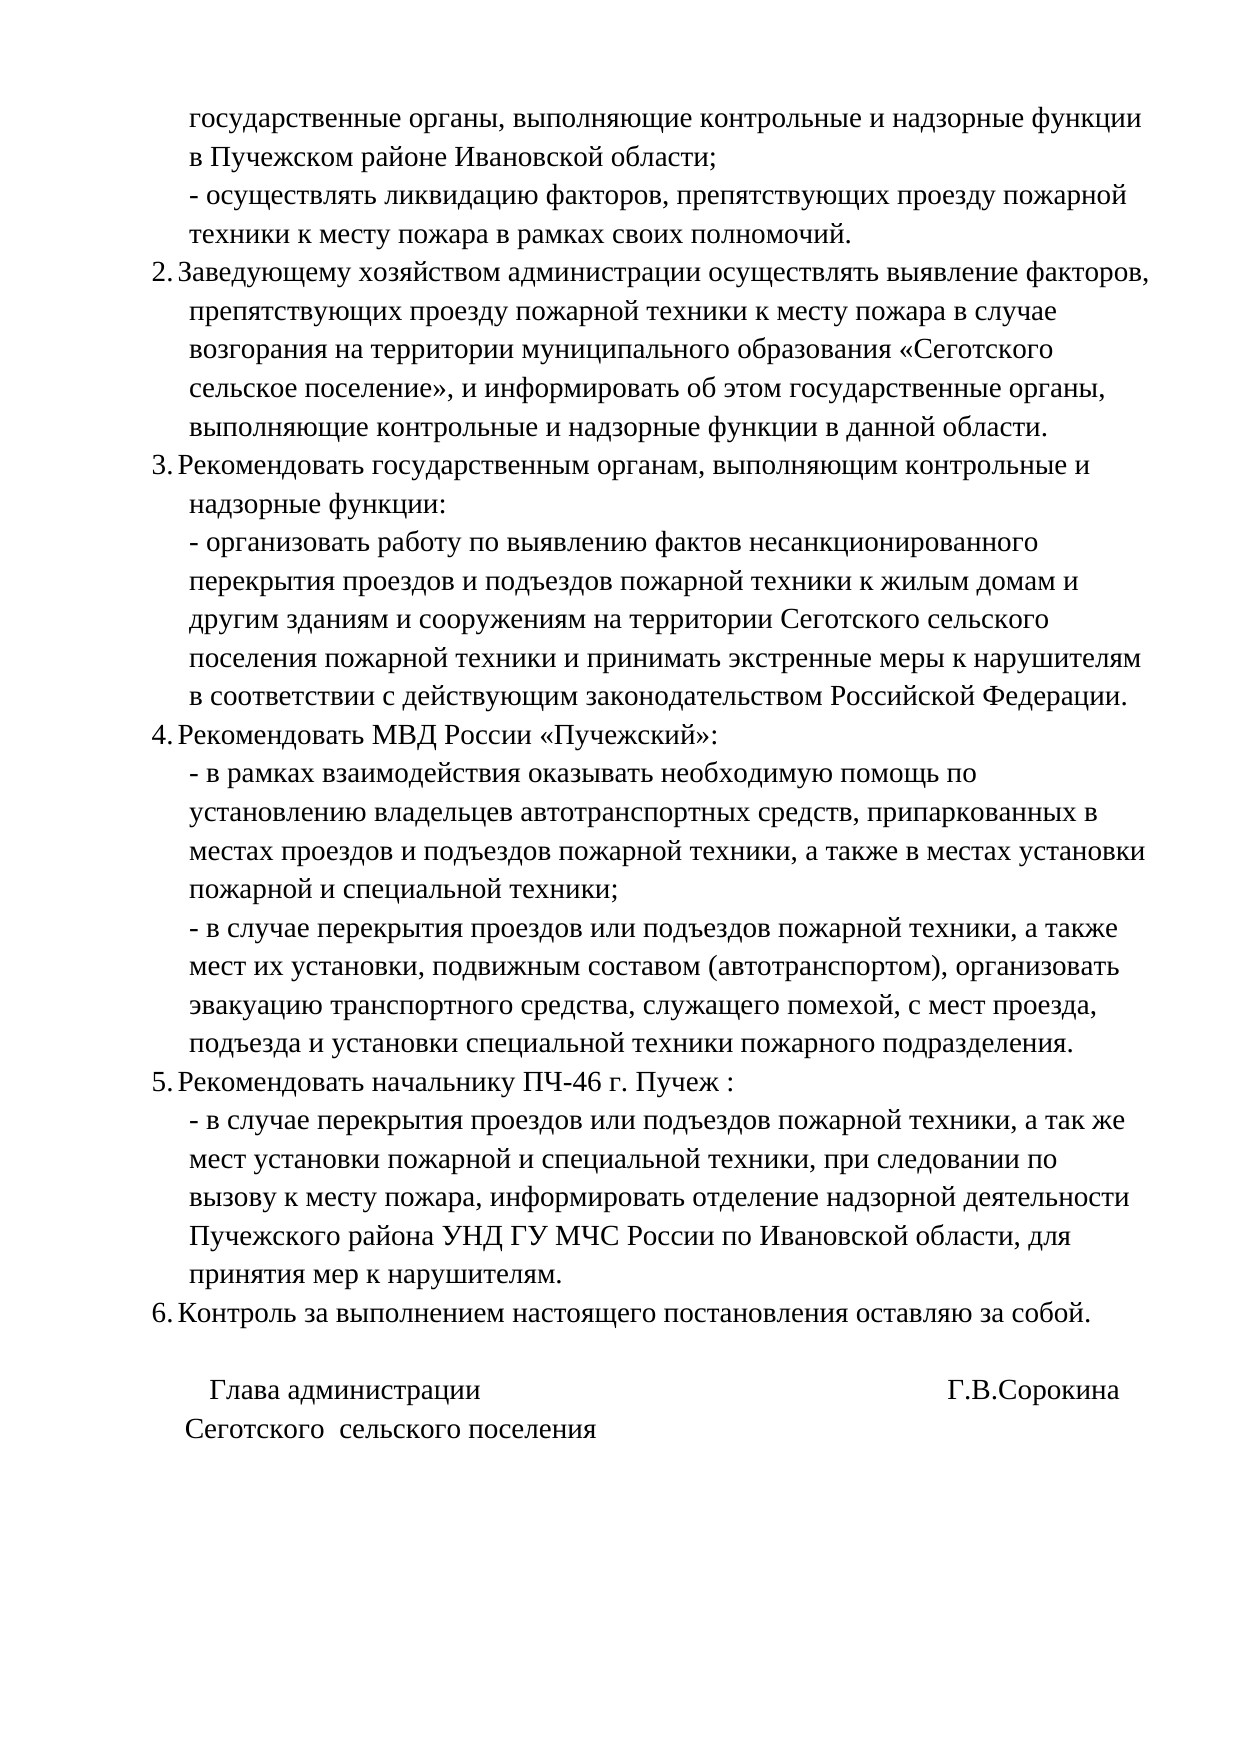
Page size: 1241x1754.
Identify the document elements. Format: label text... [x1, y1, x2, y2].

list - в случае перекрытия проездов или подъездов пожарной техники, а так же мест установки пожарной и специальной техники, при следовании по вызову к месту пожара, информировать отделение надзорной деятельности Пучежского района УНД ГУ МЧС России по Ивановской области, для принятия мер к нарушителям. [189, 1102, 1152, 1290]
list Контроль за выполнением настоящего постановления оставляю за собой. [151, 1295, 1152, 1329]
list - осуществлять ликвидацию факторов, препятствующих проезду пожарной техники к месту пожара в рамках своих полномочий. [189, 177, 1152, 249]
text Сеготского сельского поселения [177, 1411, 1152, 1444]
text Глава администрации Г.В.Сорокина [177, 1372, 1152, 1406]
list - организовать работу по выявлению фактов несанкционированного перекрытия проездов и подъездов пожарной техники к жилым домам и другим зданиям и сооружениям на территории Сеготского сельского поселения пожарной техники и принимать экстренные меры к нарушителям в соответствии с действующим законодательством Российской Федерации. [189, 524, 1152, 712]
list - в случае перекрытия проездов или подъездов пожарной техники, а также мест их установки, подвижным составом (автотранспортом), организовать эвакуацию транспортного средства, служащего помехой, с мест проезда, подъезда и установки специальной техники пожарного подразделения. [189, 910, 1152, 1059]
list - в рамках взаимодействия оказывать необходимую помощь по установлению владельцев автотранспортных средств, припаркованных в местах проездов и подъездов пожарной техники, а также в местах установки пожарной и специальной техники; [189, 756, 1152, 905]
list Рекомендовать МВД России «Пучежский»: [151, 717, 1152, 751]
list Рекомендовать начальнику ПЧ-46 г. Пучеж : [151, 1064, 1152, 1097]
list Заведующему хозяйством администрации осуществлять выявление факторов, препятствующих проезду пожарной техники к месту пожара в случае возгорания на территории муниципального образования «Сеготского сельское поселение», и информировать об этом государственные органы, выполняющие контрольные и надзорные функции в данной области. [151, 254, 1152, 442]
list Рекомендовать государственным органам, выполняющим контрольные и надзорные функции: [151, 447, 1152, 519]
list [189, 100, 1152, 172]
